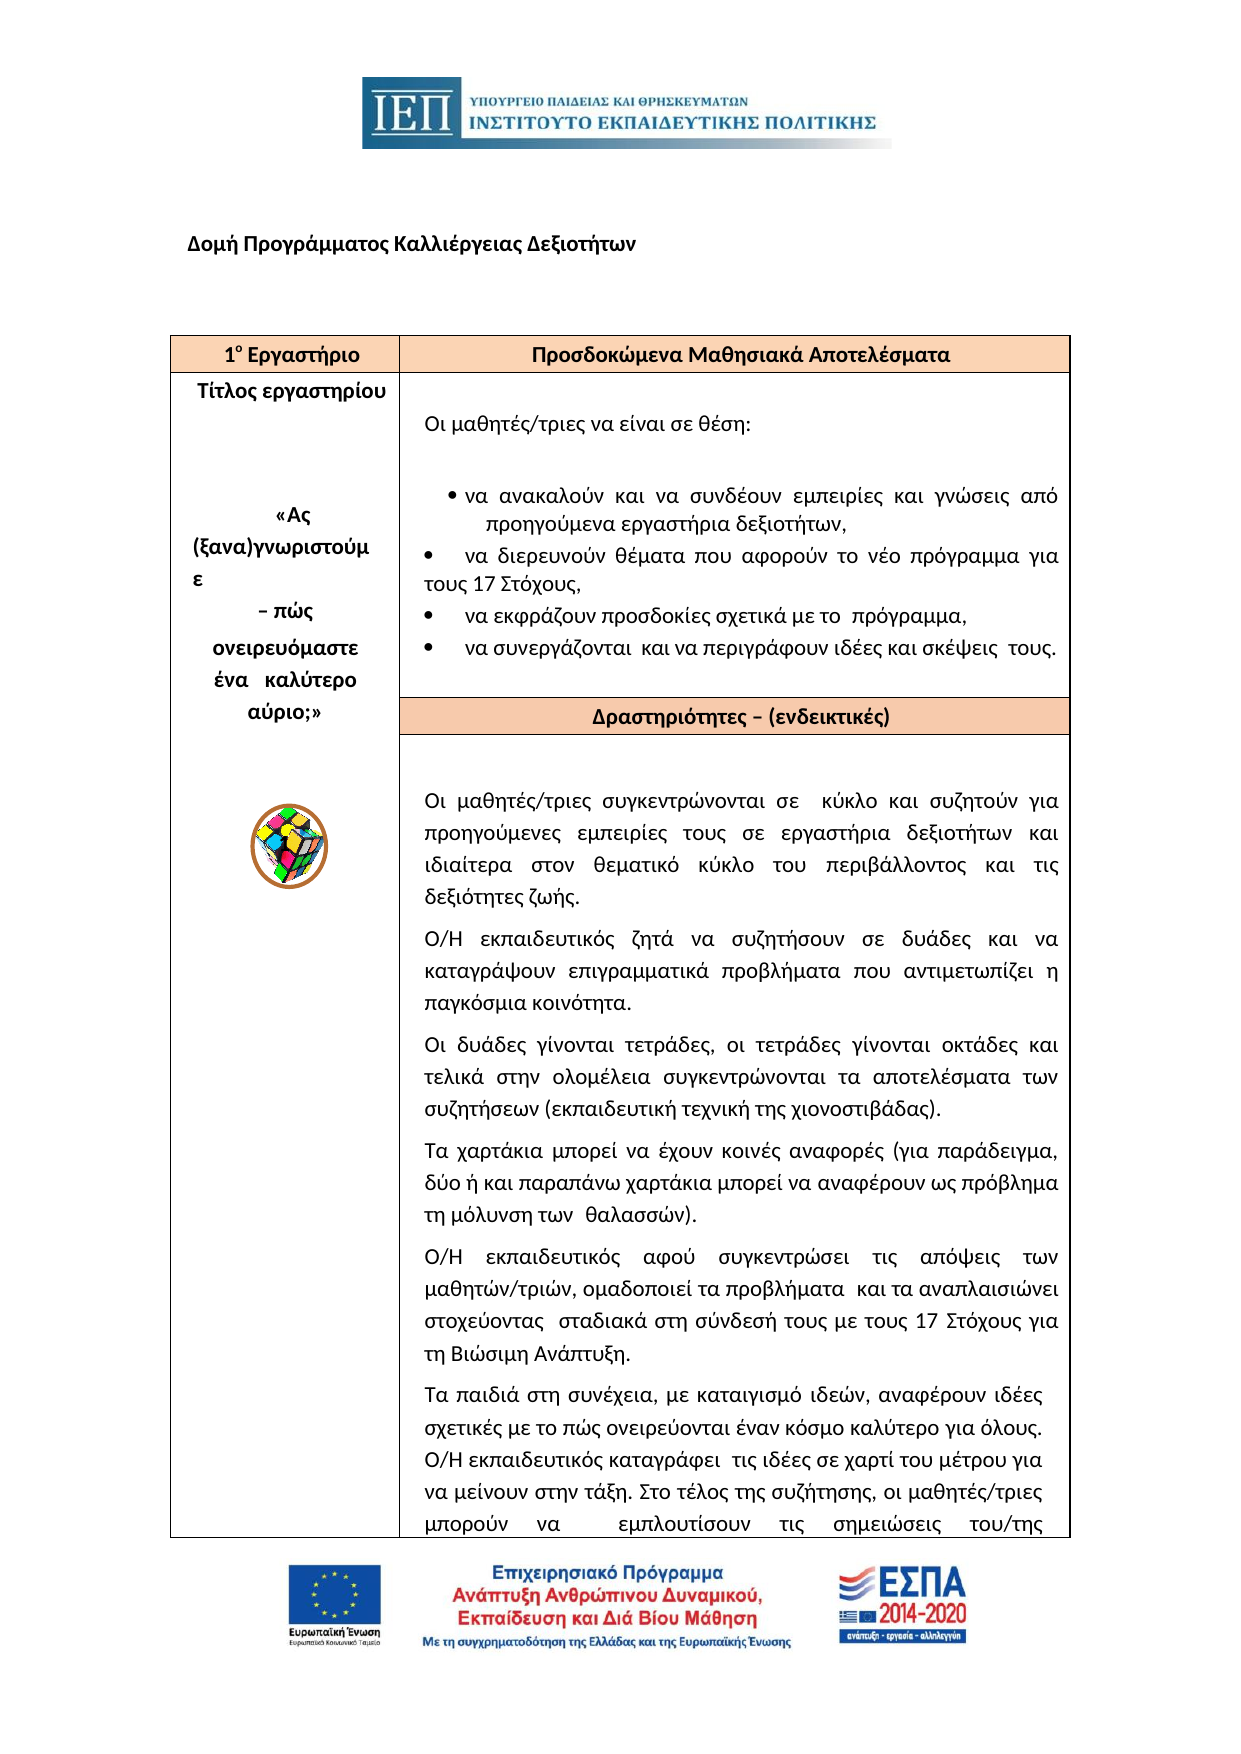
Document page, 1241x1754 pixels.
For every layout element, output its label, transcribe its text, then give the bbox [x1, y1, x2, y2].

text Δομή Προγράμματος Καλλιέργειας Δεξιοτήτων [187, 229, 1053, 257]
picture [362, 77, 892, 149]
table_cell Δραστηριότητες – (ενδεικτικές) [400, 698, 1069, 734]
table_cell Οι μαθητές/τριες να είναι σε θέση: να ανακαλούν και να συνδέουν εμπειρίες και γνώσεις από προηγούμενα εργαστήρια δεξιοτήτων, να διερευνούν θέματα που αφορούν το νέο πρόγραμμα για τους 17 Στόχους, να εκφράζουν προσδοκίες σχετικά με το πρόγραμμα, να συνεργάζονται και να περιγράφουν ιδέες και σκέψεις τους. [400, 373, 1069, 697]
picture [255, 808, 323, 884]
table_header 1ο Εργαστήριο [171, 336, 399, 372]
table_header Προσδοκώμενα Μαθησιακά Αποτελέσματα [400, 336, 1069, 372]
picture [267, 1558, 987, 1656]
table_cell Τίτλος εργαστηρίου «Ας (ξανα)γνωριστούμε – πώς ονειρευόμαστε ένα καλύτερο αύριο;» [171, 373, 399, 1537]
